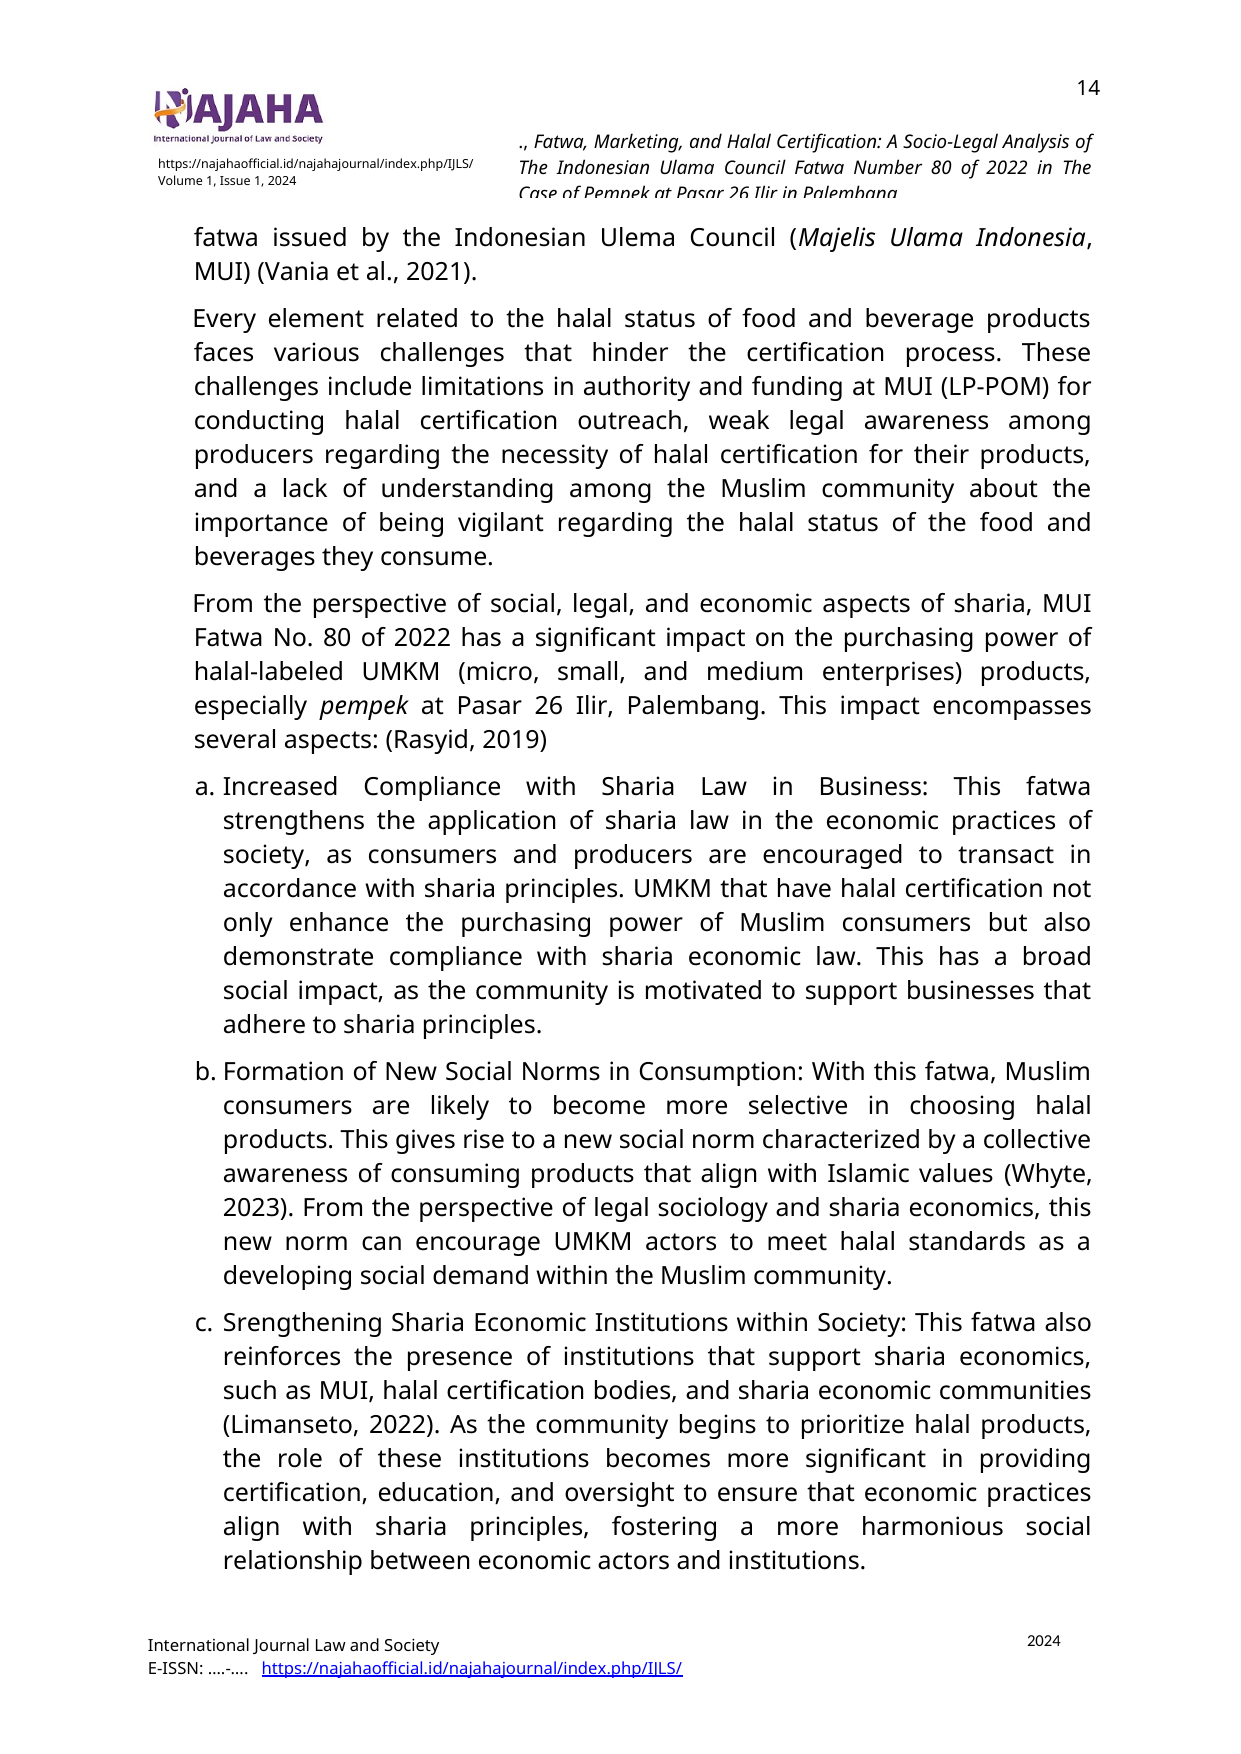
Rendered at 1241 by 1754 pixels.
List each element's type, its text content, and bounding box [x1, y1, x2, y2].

list Srengthening Sharia Economic Institutions within Society: This fatwa also reinforces the presence of institutions that support sharia economics, such as MUI, halal certification bodies, and sharia economic communities (Limanseto, 2022). As the community begins to prioritize halal products, the role of these institutions becomes more significant in providing certification, education, and oversight to ensure that economic practices align with sharia principles, fostering a more harmonious social relationship between economic actors and institutions. [194, 1304, 1093, 1577]
list From the perspective of social, legal, and economic aspects of sharia, MUI Fatwa No. 80 of 2022 has a significant impact on the purchasing power of halal-labeled UMKM (micro, small, and medium enterprises) products, especially pempek at Pasar 26 Ilir, Palembang. This impact encompasses several aspects: (Rasyid, 2019) [192, 586, 1093, 756]
picture [147, 75, 328, 158]
list Formation of New Social Norms in Consumption: With this fatwa, Muslim consumers are likely to become more selective in choosing halal products. This gives rise to a new social norm characterized by a collective awareness of consuming products that align with Islamic values (Whyte, 2023). From the perspective of legal sociology and sharia economics, this new norm can encourage UMKM actors to meet halal standards as a developing social demand within the Muslim community. [194, 1053, 1093, 1292]
list Every element related to the halal status of food and beverage products faces various challenges that hinder the certification process. These challenges include limitations in authority and funding at MUI (LP-POM) for conducting halal certification outreach, weak legal awareness among producers regarding the necessity of halal certification for their products, and a lack of understanding among the Muslim community about the importance of being vigilant regarding the halal status of the food and beverages they consume. [192, 301, 1093, 573]
list Increased Compliance with Sharia Law in Business: This fatwa strengthens the application of sharia law in the economic practices of society, as consumers and producers are encouraged to transact in accordance with sharia principles. UMKM that have halal certification not only enhance the purchasing power of Muslim consumers but also demonstrate compliance with sharia economic law. This has a broad social impact, as the community is motivated to support businesses that adhere to sharia principles. [194, 768, 1093, 1041]
